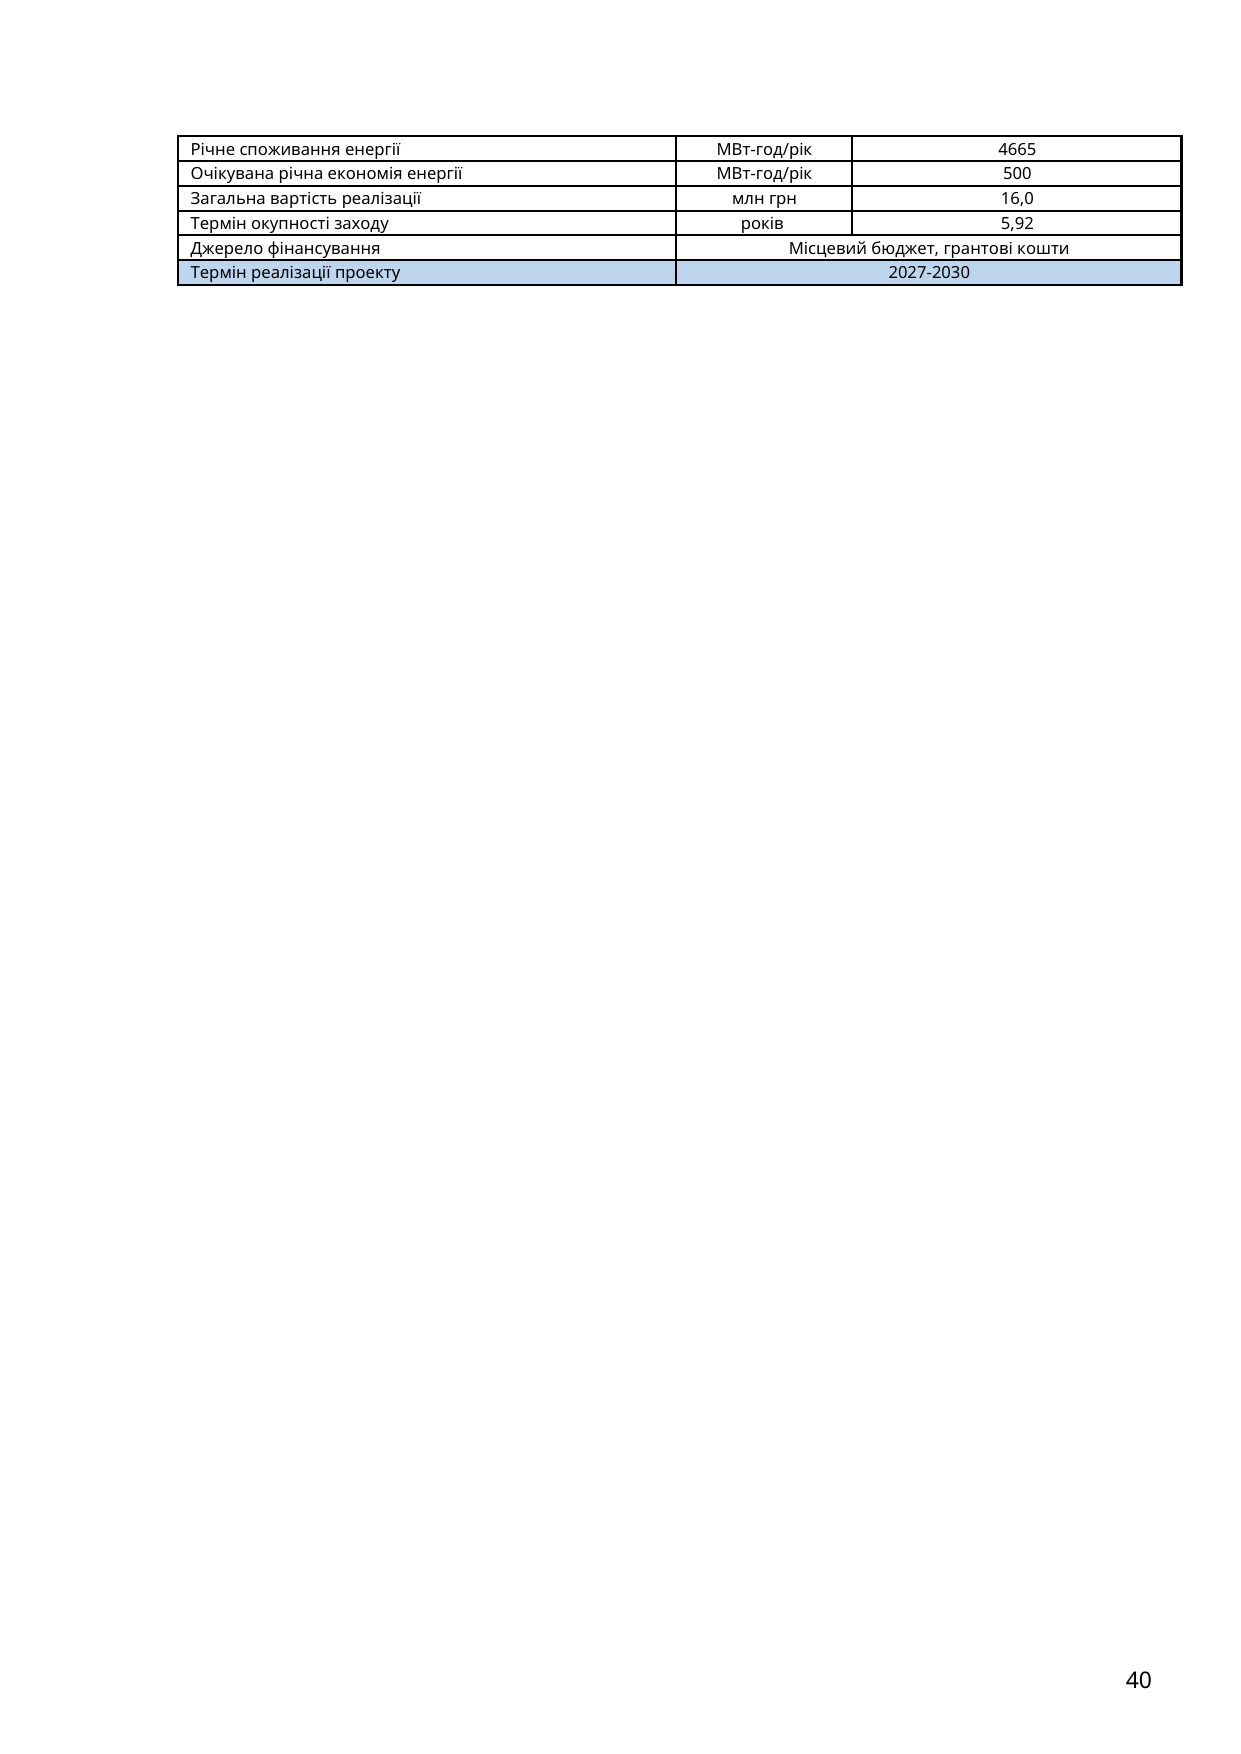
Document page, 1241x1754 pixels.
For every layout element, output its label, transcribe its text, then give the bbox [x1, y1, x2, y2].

table_cell Термін окупності заходу [179, 212, 675, 234]
table_cell Джерело фінансування [179, 236, 675, 259]
table_cell 5,92 [853, 212, 1180, 234]
table_cell 16,0 [853, 187, 1180, 209]
table_cell 2027-2030 [677, 261, 1180, 284]
table_cell 500 [853, 162, 1180, 185]
table_cell Термін реалізації проекту [179, 261, 675, 284]
table_cell МВт-год/рік [677, 137, 851, 160]
table_cell Загальна вартість реалізації [179, 187, 675, 209]
table_cell років [677, 212, 851, 234]
table_cell 4665 [853, 137, 1180, 160]
table_cell МВт-год/рік [677, 162, 851, 185]
table_cell Річне споживання енергії [179, 137, 675, 160]
table_cell Місцевий бюджет, грантові кошти [677, 236, 1180, 259]
table_cell Очікувана річна економія енергії [179, 162, 675, 185]
table_cell млн грн [677, 187, 851, 209]
